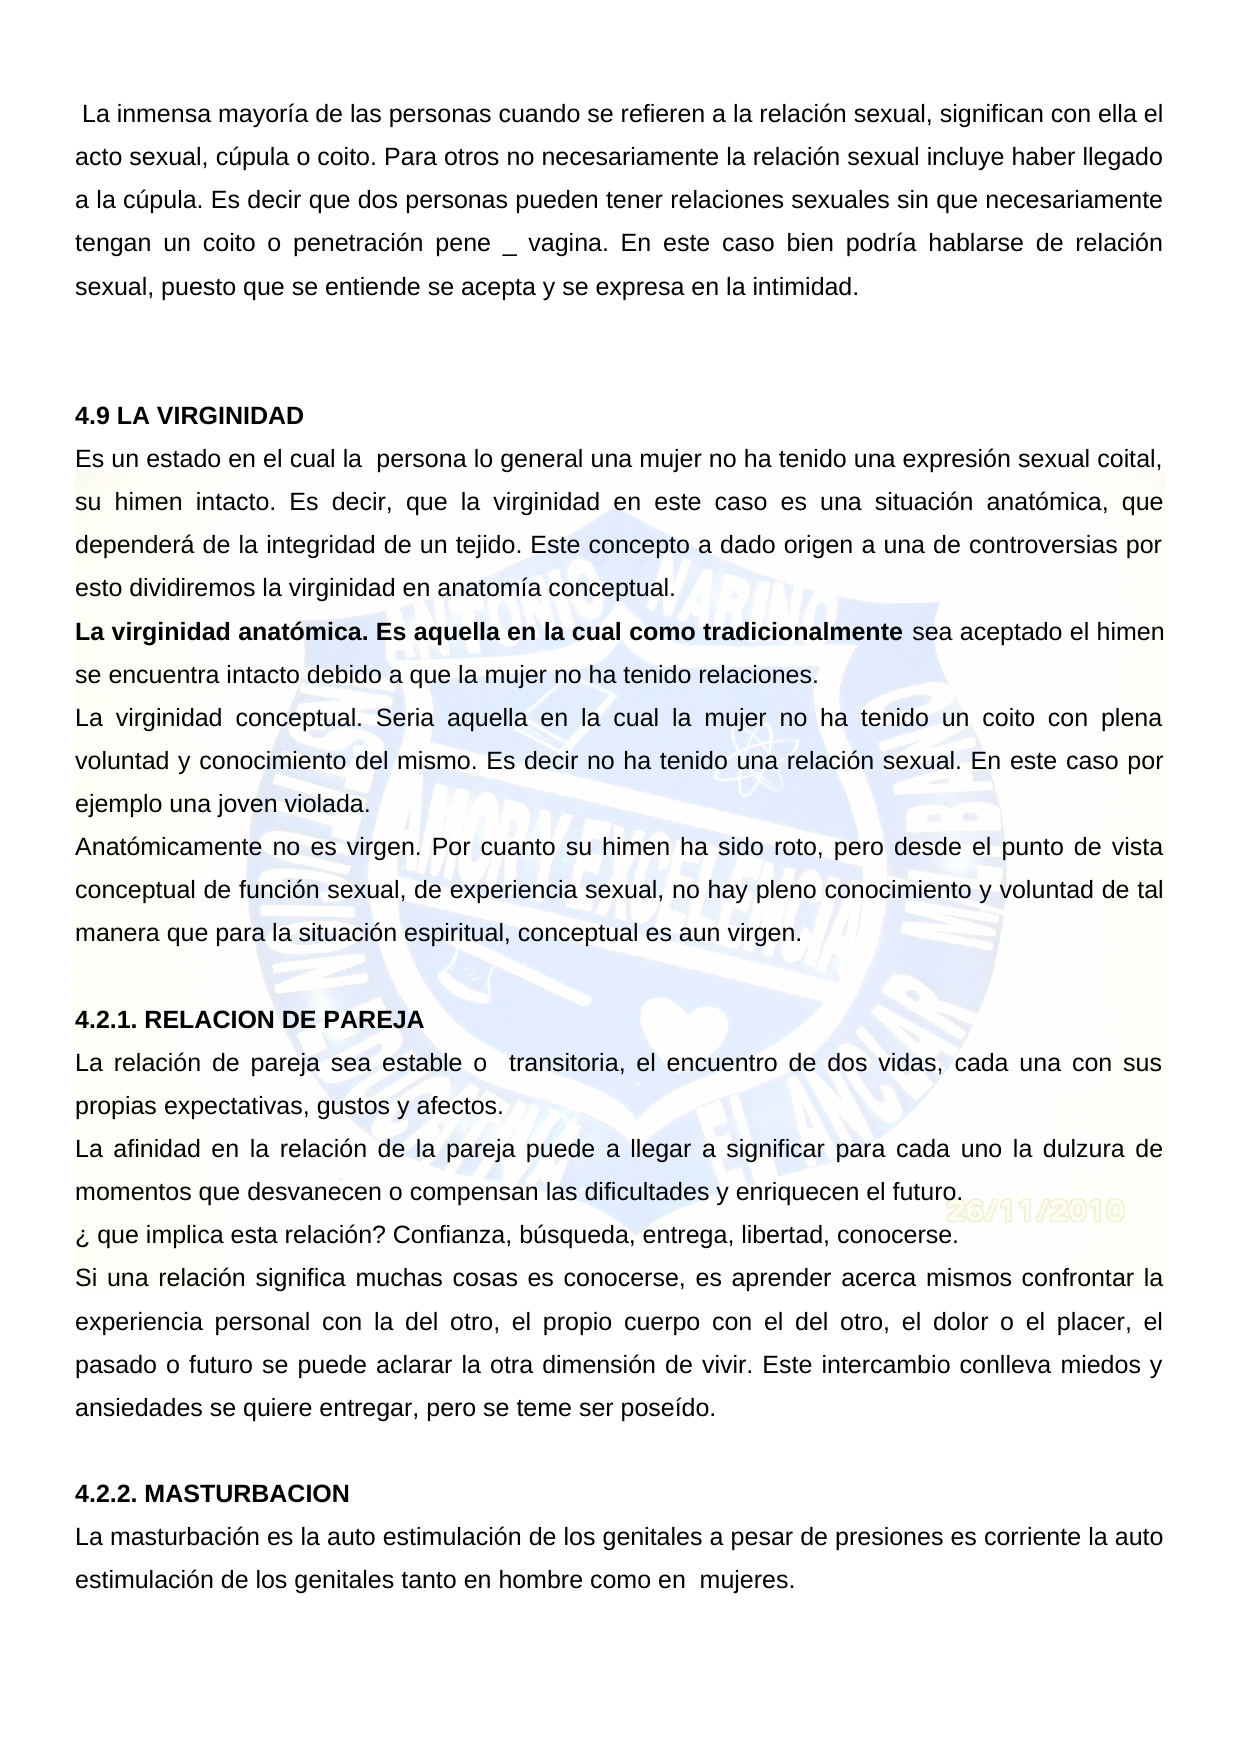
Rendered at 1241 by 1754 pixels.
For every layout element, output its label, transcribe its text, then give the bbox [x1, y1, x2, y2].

text Si una relación significa muchas cosas es conocerse, es aprender acerca mismos confrontar la experiencia personal con la del otro, el propio cuerpo con el del otro, el dolor o el placer, el pasado o futuro se puede aclarar la otra dimensión de vivir. Este intercambio conlleva miedos y ansiedades se quiere entregar, pero se teme ser poseído. [75, 1263, 1165, 1422]
text Anatómicamente no es virgen. Por cuanto su himen ha sido roto, pero desde el punto de vista conceptual de función sexual, de experiencia sexual, no hay pleno conocimiento y voluntad de tal manera que para la situación espiritual, conceptual es aun virgen. [75, 832, 1165, 947]
text La afinidad en la relación de la pareja puede a llegar a significar para cada uno la dulzura de momentos que desvanecen o compensan las dificultades y enriquecen el futuro. [75, 1134, 1165, 1206]
text La relación de pareja sea estable o transitoria, el encuentro de dos vidas, cada una con sus propias expectativas, gustos y afectos. [75, 1048, 1165, 1120]
text 4.2.1. RELACION DE PAREJA [75, 1005, 1165, 1033]
text La virginidad anatómica. Es aquella en la cual como tradicionalmente sea aceptado el himen se encuentra intacto debido a que la mujer no ha tenido relaciones. [75, 617, 1165, 688]
text 4.2.2. MASTURBACION [75, 1479, 1165, 1508]
text ¿ que implica esta relación? Confianza, búsqueda, entrega, libertad, conocerse. [75, 1220, 1165, 1249]
text La inmensa mayoría de las personas cuando se refieren a la relación sexual, significan con ella el acto sexual, cúpula o coito. Para otros no necesariamente la relación sexual incluye haber llegado a la cúpula. Es decir que dos personas pueden tener relaciones sexuales sin que necesariamente tengan un coito o penetración pene _ vagina. En este caso bien podría hablarse de relación sexual, puesto que se entiende se acepta y se expresa en la intimidad. [75, 99, 1165, 300]
text 4.9 LA VIRGINIDAD [75, 401, 1165, 430]
text Es un estado en el cual la persona lo general una mujer no ha tenido una expresión sexual coital, su himen intacto. Es decir, que la virginidad en este caso es una situación anatómica, que dependerá de la integridad de un tejido. Este concepto a dado origen a una de controversias por esto dividiremos la virginidad en anatomía conceptual. [75, 444, 1165, 602]
text La virginidad conceptual. Seria aquella en la cual la mujer no ha tenido un coito con plena voluntad y conocimiento del mismo. Es decir no ha tenido una relación sexual. En este caso por ejemplo una joven violada. [75, 703, 1165, 818]
text La masturbación es la auto estimulación de los genitales a pesar de presiones es corriente la auto estimulación de los genitales tanto en hombre como en mujeres. [75, 1522, 1165, 1594]
